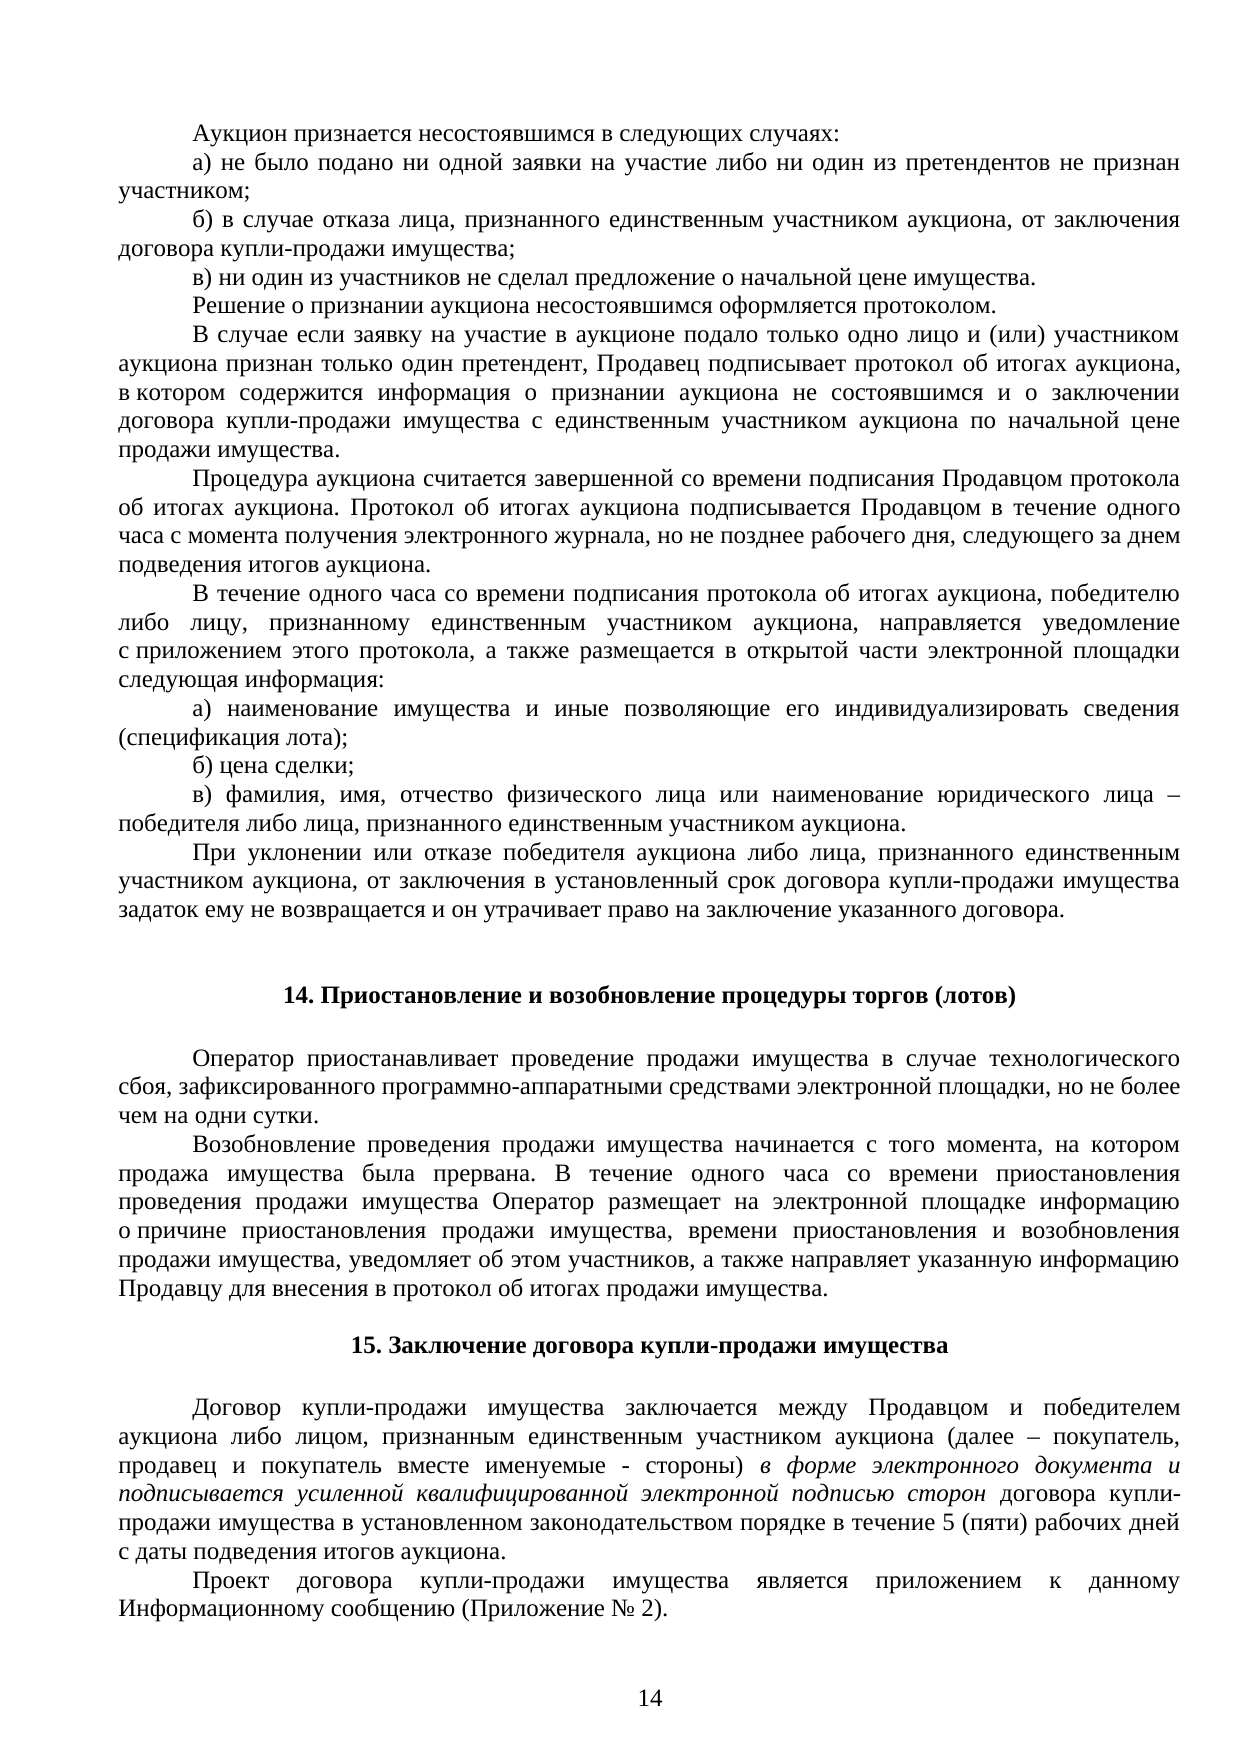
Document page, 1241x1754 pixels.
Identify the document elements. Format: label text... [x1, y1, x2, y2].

list Приостановление и возобновление процедуры торгов (лотов) [118, 981, 1181, 1009]
text Договор купли-продажи имущества заключается между Продавцом и победителем аукциона либо лицом, признанным единственным участником аукциона (далее – покупатель, продавец и покупатель вместе именуемые - стороны) в форме электронного документа и подписывается усиленной квалифицированной электронной подписью сторон договора купли-продажи имущества в установленном законодательством порядке в течение 5 (пяти) рабочих дней с даты подведения итогов аукциона. [118, 1392, 1181, 1565]
text б) в случае отказа лица, признанного единственным участником аукциона, от заключения договора купли-продажи имущества; [118, 204, 1181, 262]
text Проект договора купли-продажи имущества является приложением к данному Информационному сообщению (Приложение № 2). [118, 1565, 1181, 1622]
text в) ни один из участников не сделал предложение о начальной цене имущества. [118, 262, 1181, 291]
text Решение о признании аукциона несостоявшимся оформляется протоколом. [118, 291, 1181, 319]
text В случае если заявку на участие в аукционе подало только одно лицо и (или) участником аукциона признан только один претендент, Продавец подписывает протокол об итогах аукциона, в котором содержится информация о признании аукциона не состоявшимся и о заключении договора купли-продажи имущества с единственным участником аукциона по начальной цене продажи имущества. [118, 319, 1181, 463]
text а) наименование имущества и иные позволяющие его индивидуализировать сведения (спецификация лота); [118, 693, 1181, 751]
text Аукцион признается несостоявшимся в следующих случаях: [118, 118, 1181, 147]
text В течение одного часа со времени подписания протокола об итогах аукциона, победителю либо лицу, признанному единственным участником аукциона, направляется уведомление с приложением этого протокола, а также размещается в открытой части электронной площадки следующая информация: [118, 578, 1181, 693]
list Заключение договора купли-продажи имущества [118, 1330, 1181, 1359]
text Оператор приостанавливает проведение продажи имущества в случае технологического сбоя, зафиксированного программно-аппаратными средствами электронной площадки, но не более чем на одни сутки. [118, 1043, 1181, 1129]
text б) цена сделки; [118, 751, 1181, 779]
text Процедура аукциона считается завершенной со времени подписания Продавцом протокола об итогах аукциона. Протокол об итогах аукциона подписывается Продавцом в течение одного часа с момента получения электронного журнала, но не позднее рабочего дня, следующего за днем подведения итогов аукциона. [118, 463, 1181, 578]
text а) не было подано ни одной заявки на участие либо ни один из претендентов не признан участником; [118, 147, 1181, 204]
text При уклонении или отказе победителя аукциона либо лица, признанного единственным участником аукциона, от заключения в установленный срок договора купли-продажи имущества задаток ему не возвращается и он утрачивает право на заключение указанного договора. [118, 837, 1181, 923]
text Возобновление проведения продажи имущества начинается с того момента, на котором продажа имущества была прервана. В течение одного часа со времени приостановления проведения продажи имущества Оператор размещает на электронной площадке информацию о причине приостановления продажи имущества, времени приостановления и возобновления продажи имущества, уведомляет об этом участников, а также направляет указанную информацию Продавцу для внесения в протокол об итогах продажи имущества. [118, 1129, 1181, 1301]
text в) фамилия, имя, отчество физического лица или наименование юридического лица – победителя либо лица, признанного единственным участником аукциона. [118, 779, 1181, 837]
